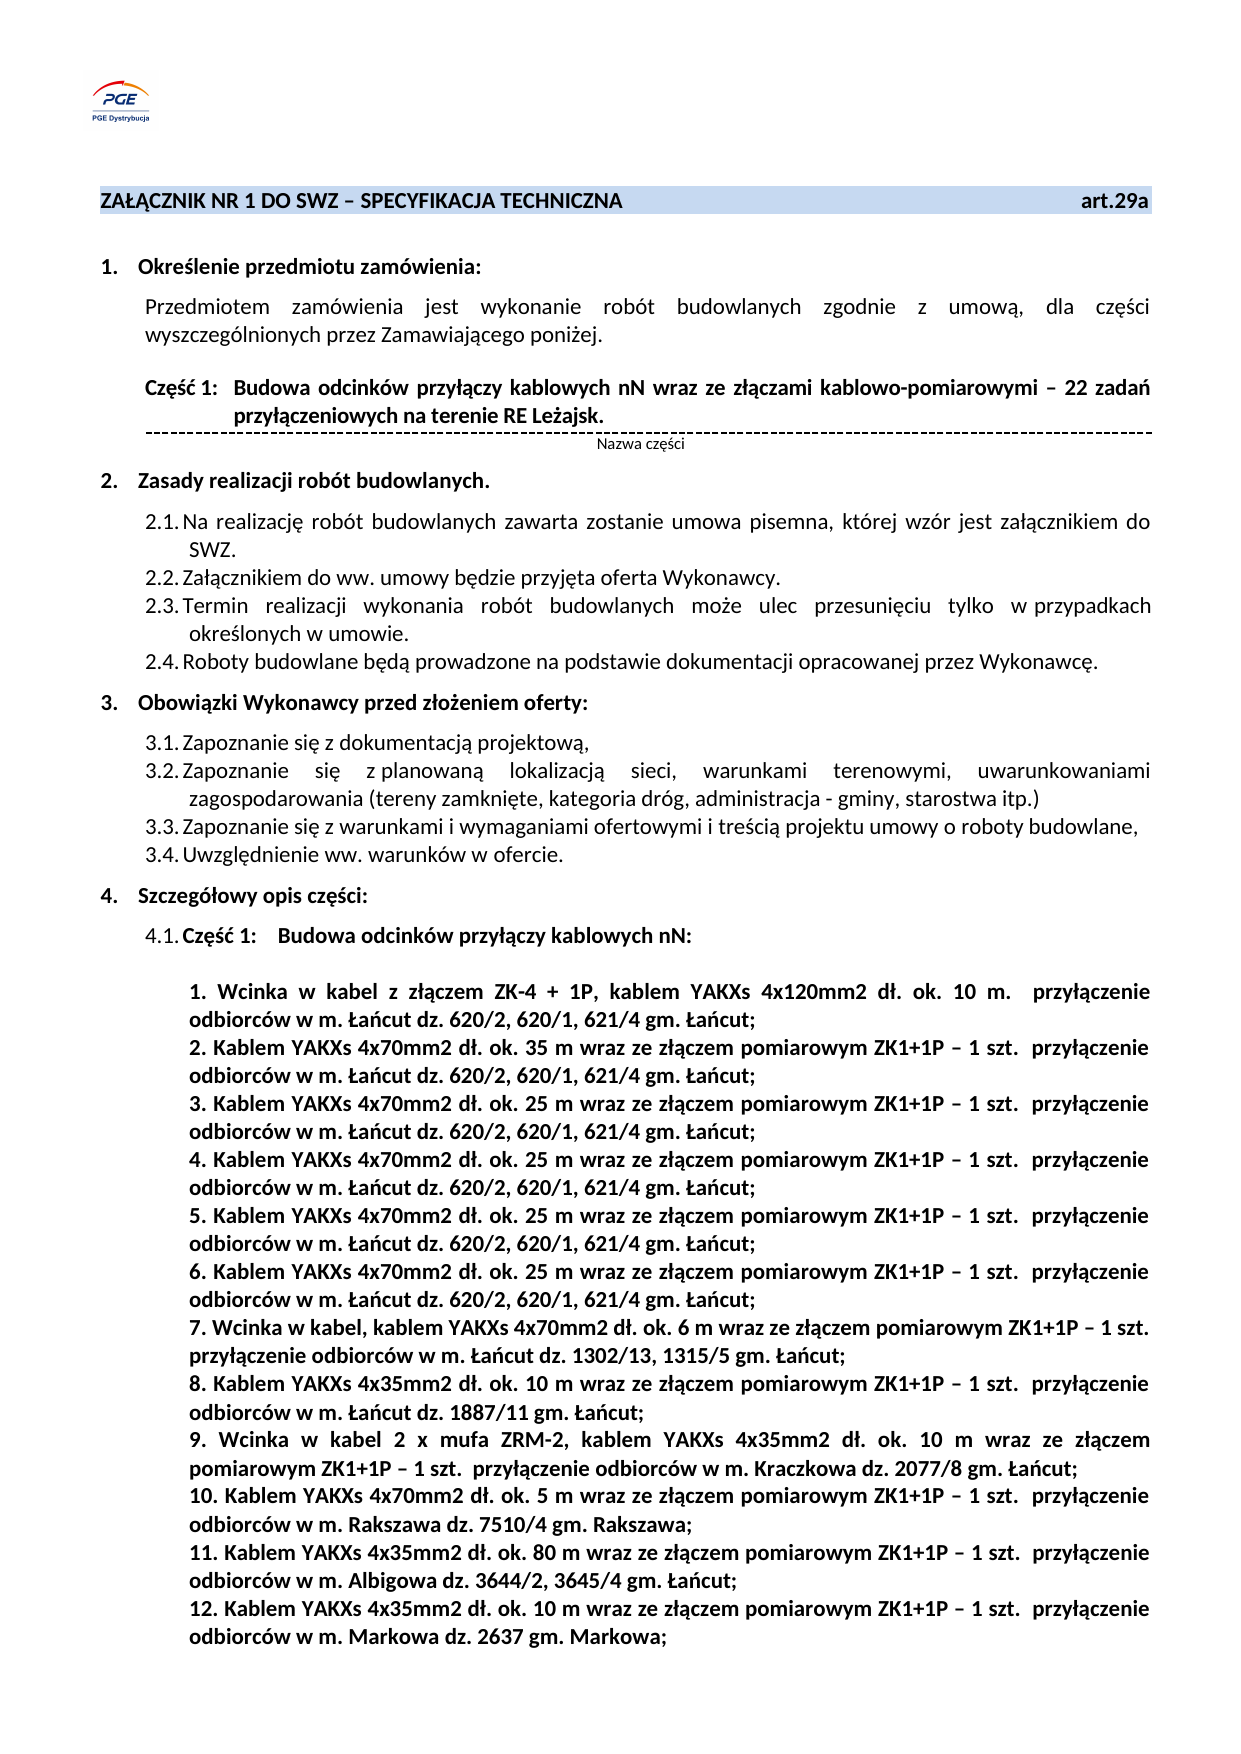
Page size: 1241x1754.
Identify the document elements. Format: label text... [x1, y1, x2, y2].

text ZAŁĄCZNIK NR 1 DO SWZ – SPECYFIKACJA TECHNICZNA art.29a [100, 186, 1152, 214]
list Uwzględnienie ww. warunków w ofercie. [145, 840, 1152, 868]
text 9. Wcinka w kabel 2 x mufa ZRM-2, kablem YAKXs 4x35mm2 dł. ok. 10 m wraz ze złączem pomiarowym ZK1+1P – 1 szt. przyłączenie odbiorców w m. Kraczkowa dz. 2077/8 gm. Łańcut; [189, 1426, 1152, 1482]
list Zapoznanie się z warunkami i wymaganiami ofertowymi i treścią projektu umowy o roboty budowlane, [145, 812, 1152, 840]
list Roboty budowlane będą prowadzone na podstawie dokumentacji opracowanej przez Wykonawcę. [145, 647, 1152, 675]
text Przedmiotem zamówienia jest wykonanie robót budowlanych zgodnie z umową, dla części wyszczególnionych przez Zamawiającego poniżej. [145, 292, 1152, 348]
text 3. Kablem YAKXs 4x70mm2 dł. ok. 25 m wraz ze złączem pomiarowym ZK1+1P – 1 szt. przyłączenie odbiorców w m. Łańcut dz. 620/2, 620/1, 621/4 gm. Łańcut; [189, 1089, 1152, 1145]
list Obowiązki Wykonawcy przed złożeniem oferty: [100, 688, 1152, 716]
list Określenie przedmiotu zamówienia: [100, 252, 1152, 280]
list Termin realizacji wykonania robót budowlanych może ulec przesunięciu tylko w przypadkach określonych w umowie. [145, 591, 1152, 647]
text 1. Wcinka w kabel z złączem ZK-4 + 1P, kablem YAKXs 4x120mm2 dł. ok. 10 m. przyłączenie odbiorców w m. Łańcut dz. 620/2, 620/1, 621/4 gm. Łańcut; [189, 977, 1152, 1033]
title Nazwa części [130, 434, 1152, 454]
text 6. Kablem YAKXs 4x70mm2 dł. ok. 25 m wraz ze złączem pomiarowym ZK1+1P – 1 szt. przyłączenie odbiorców w m. Łańcut dz. 620/2, 620/1, 621/4 gm. Łańcut; [189, 1257, 1152, 1313]
text 5. Kablem YAKXs 4x70mm2 dł. ok. 25 m wraz ze złączem pomiarowym ZK1+1P – 1 szt. przyłączenie odbiorców w m. Łańcut dz. 620/2, 620/1, 621/4 gm. Łańcut; [189, 1201, 1152, 1257]
text 2. Kablem YAKXs 4x70mm2 dł. ok. 35 m wraz ze złączem pomiarowym ZK1+1P – 1 szt. przyłączenie odbiorców w m. Łańcut dz. 620/2, 620/1, 621/4 gm. Łańcut; [189, 1033, 1152, 1089]
text 10. Kablem YAKXs 4x70mm2 dł. ok. 5 m wraz ze złączem pomiarowym ZK1+1P – 1 szt. przyłączenie odbiorców w m. Rakszawa dz. 7510/4 gm. Rakszawa; [189, 1482, 1152, 1538]
text 11. Kablem YAKXs 4x35mm2 dł. ok. 80 m wraz ze złączem pomiarowym ZK1+1P – 1 szt. przyłączenie odbiorców w m. Albigowa dz. 3644/2, 3645/4 gm. Łańcut; [189, 1538, 1152, 1594]
title Część 1: Budowa odcinków przyłączy kablowych nN wraz ze złączami kablowo-pomiarowymi – 22 zadań przyłączeniowych na terenie RE Leżajsk. [145, 373, 1152, 434]
text 7. Wcinka w kabel, kablem YAKXs 4x70mm2 dł. ok. 6 m wraz ze złączem pomiarowym ZK1+1P – 1 szt. przyłączenie odbiorców w m. Łańcut dz. 1302/13, 1315/5 gm. Łańcut; [189, 1313, 1152, 1369]
picture [82, 70, 160, 131]
list Zapoznanie się z planowaną lokalizacją sieci, warunkami terenowymi, uwarunkowaniami zagospodarowania (tereny zamknięte, kategoria dróg, administracja - gminy, starostwa itp.) [145, 756, 1152, 812]
list Część 1: Budowa odcinków przyłączy kablowych nN: [145, 921, 1152, 949]
list Na realizację robót budowlanych zawarta zostanie umowa pisemna, której wzór jest załącznikiem do SWZ. [145, 507, 1152, 563]
text 4. Kablem YAKXs 4x70mm2 dł. ok. 25 m wraz ze złączem pomiarowym ZK1+1P – 1 szt. przyłączenie odbiorców w m. Łańcut dz. 620/2, 620/1, 621/4 gm. Łańcut; [189, 1145, 1152, 1201]
text 12. Kablem YAKXs 4x35mm2 dł. ok. 10 m wraz ze złączem pomiarowym ZK1+1P – 1 szt. przyłączenie odbiorców w m. Markowa dz. 2637 gm. Markowa; [189, 1594, 1152, 1650]
list Szczegółowy opis części: [100, 881, 1152, 909]
list Zasady realizacji robót budowlanych. [100, 466, 1152, 494]
list Załącznikiem do ww. umowy będzie przyjęta oferta Wykonawcy. [145, 563, 1152, 591]
text 8. Kablem YAKXs 4x35mm2 dł. ok. 10 m wraz ze złączem pomiarowym ZK1+1P – 1 szt. przyłączenie odbiorców w m. Łańcut dz. 1887/11 gm. Łańcut; [189, 1369, 1152, 1426]
list Zapoznanie się z dokumentacją projektową, [145, 728, 1152, 756]
